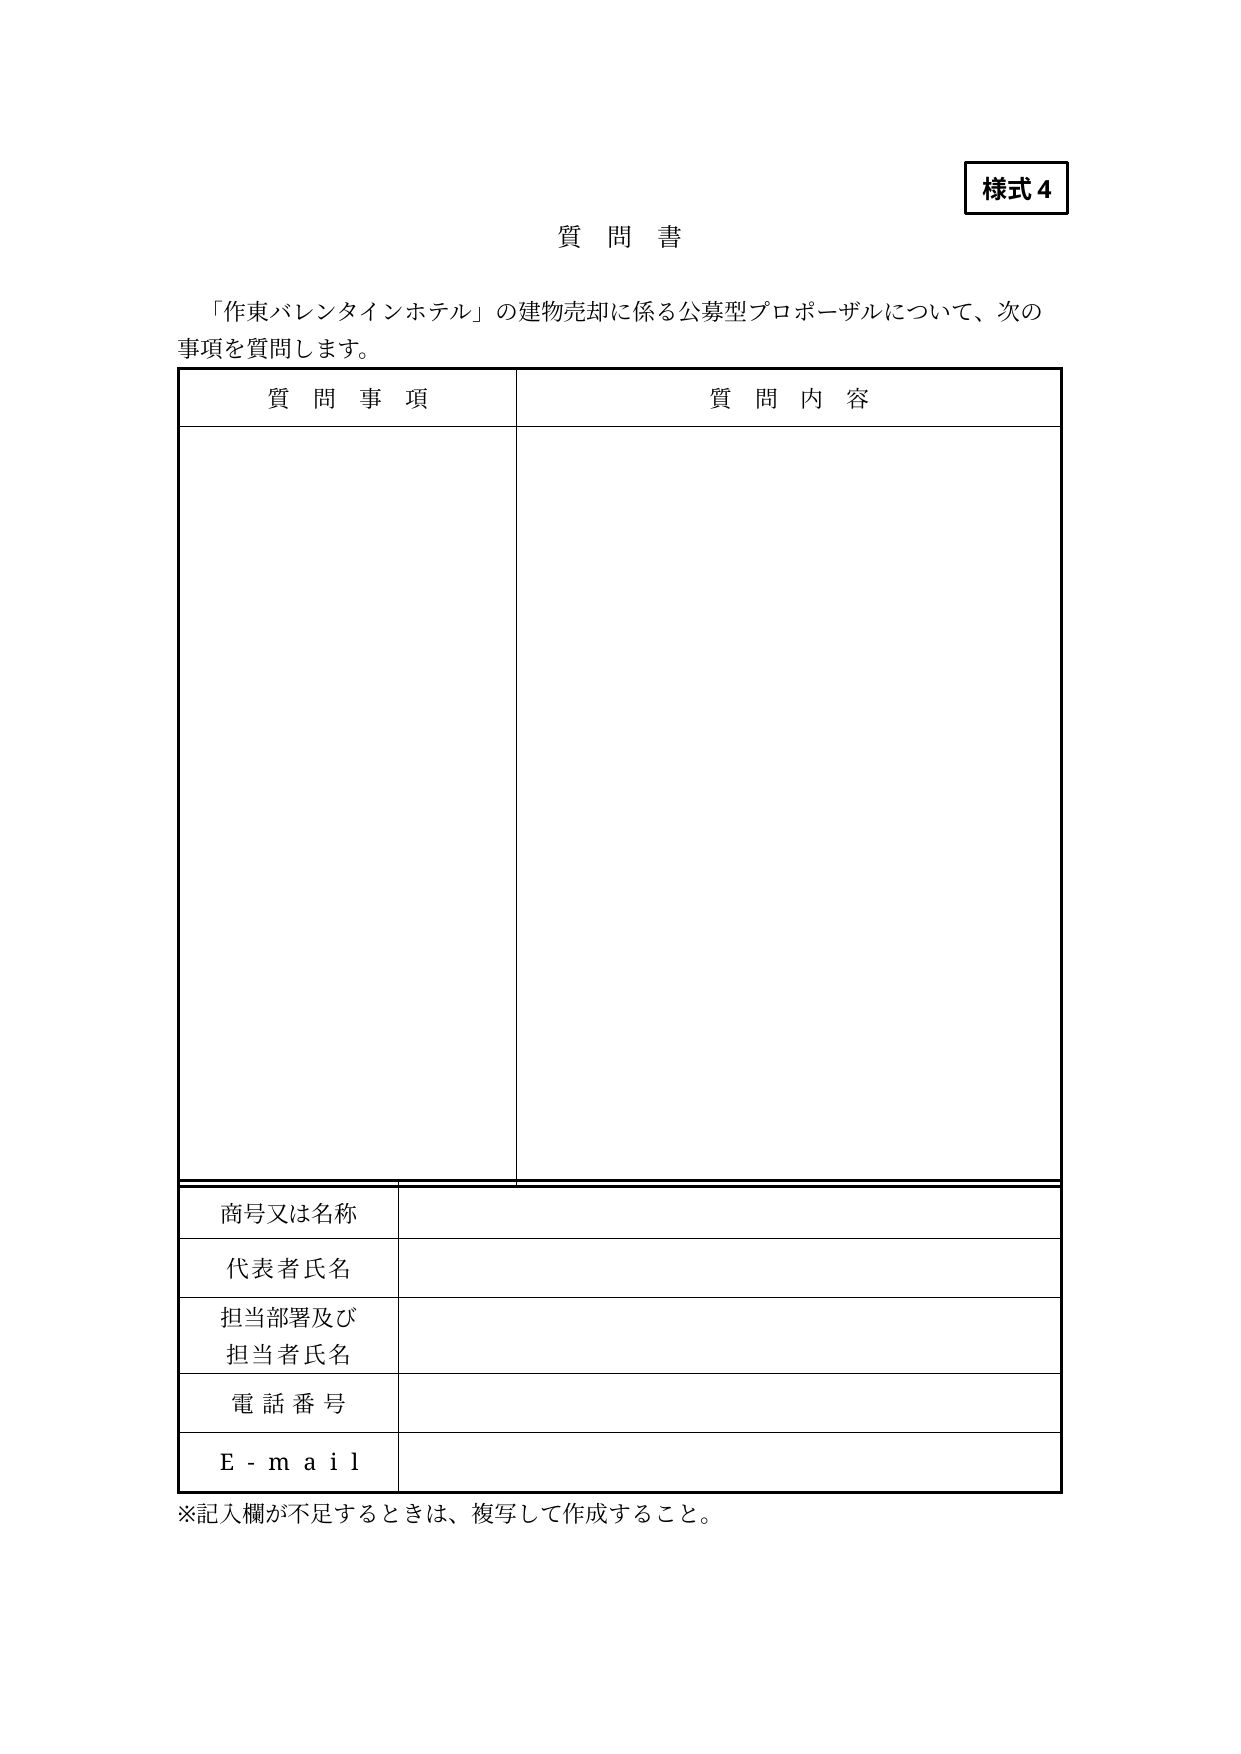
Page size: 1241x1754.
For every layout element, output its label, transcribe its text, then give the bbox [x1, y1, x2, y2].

table_header 質 問 内 容 [517, 370, 1060, 426]
table_cell [517, 427, 1060, 1178]
table_cell 代表者氏名 [180, 1239, 398, 1297]
table_cell [180, 427, 516, 1178]
text 質 問 書 [177, 217, 1063, 254]
table_cell 担当部署及び 担当者氏名 [180, 1298, 398, 1373]
table_cell 電話番号 [180, 1374, 398, 1432]
table_cell E-mail [180, 1433, 398, 1491]
table_cell [399, 1188, 1060, 1237]
text 「作東バレンタインホテル」の建物売却に係る公募型プロポーザルについて、次の事項を質問します。 [177, 292, 1063, 367]
table_cell [399, 1433, 1060, 1491]
table_cell 商号又は名称 [180, 1188, 398, 1237]
text ※記入欄が不足するときは、複写して作成すること。 [177, 1494, 1063, 1531]
table_cell [399, 1239, 1060, 1297]
table_header 質 問 事 項 [180, 370, 516, 426]
table_cell [399, 1374, 1060, 1432]
table_cell [399, 1298, 1060, 1373]
